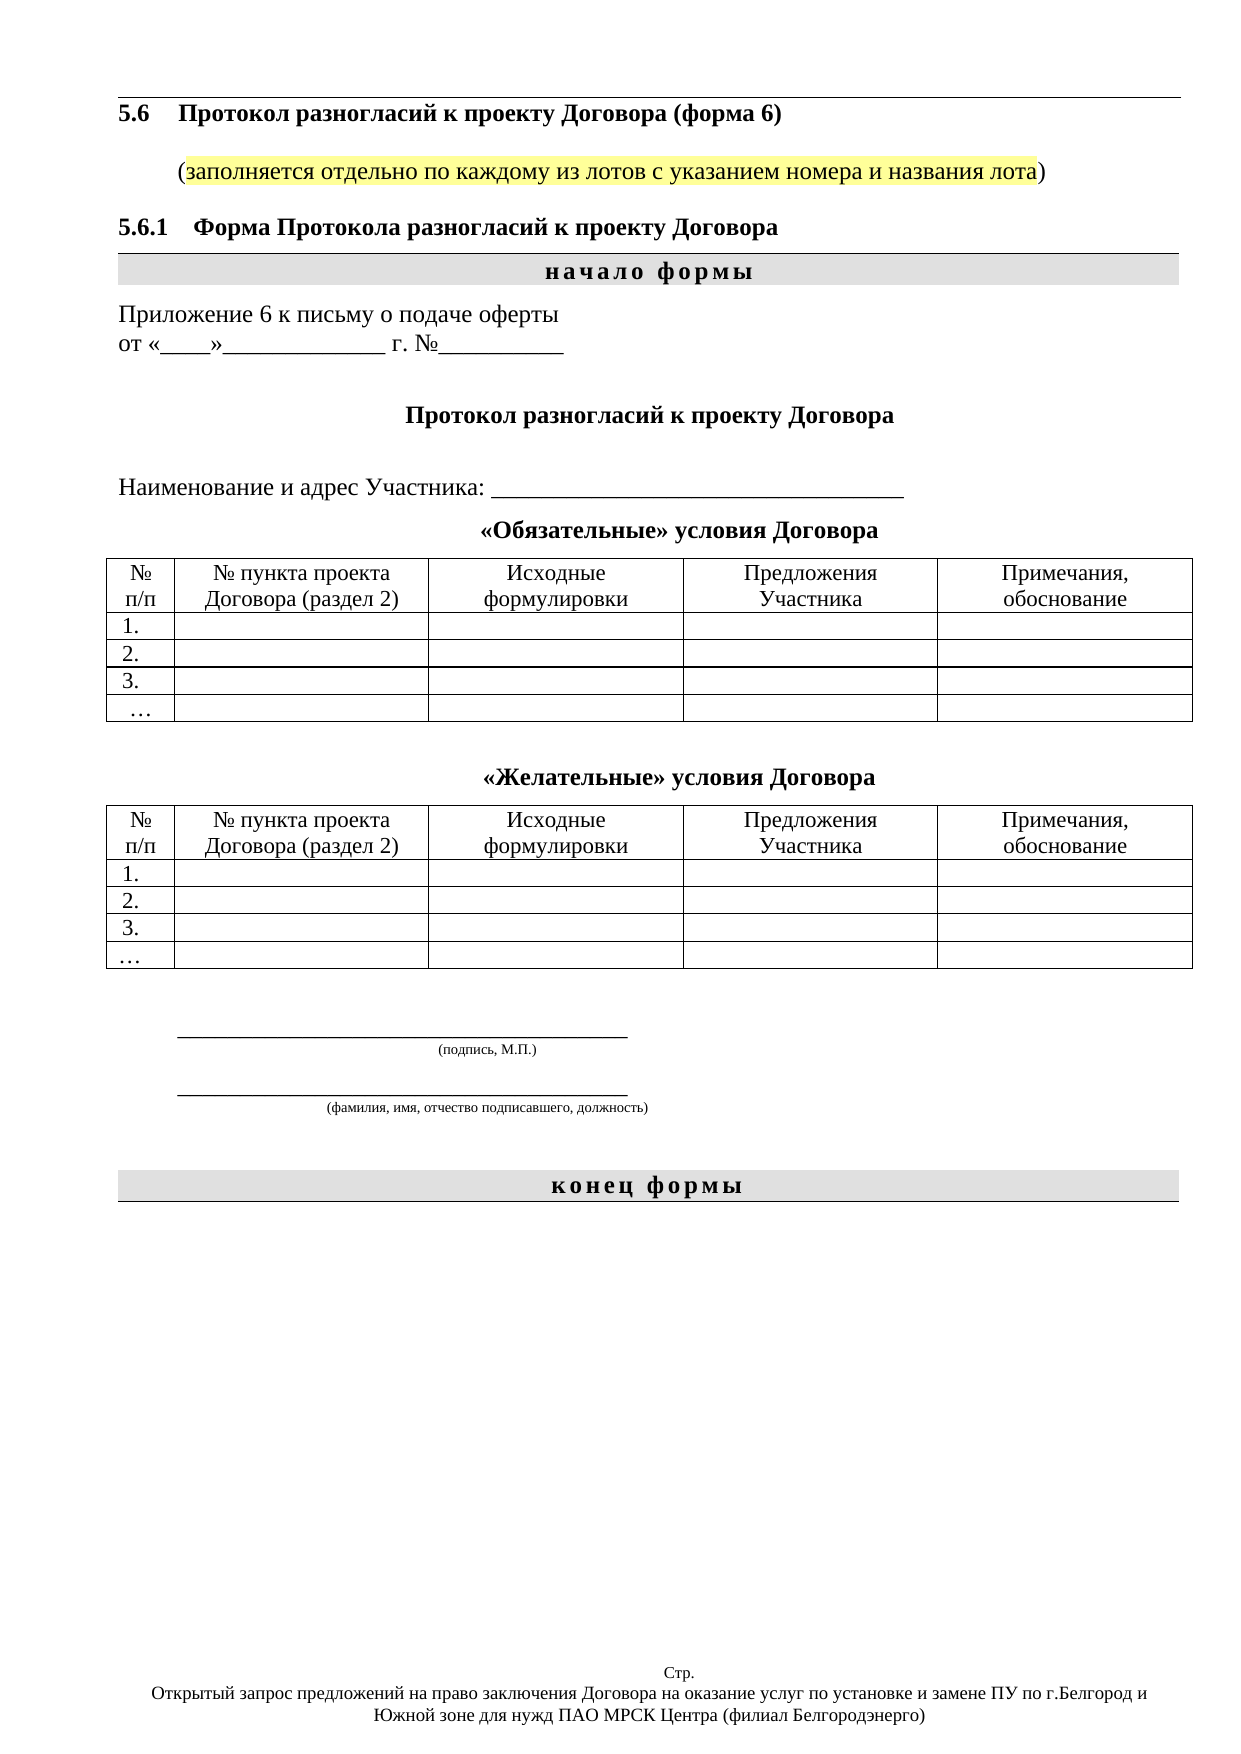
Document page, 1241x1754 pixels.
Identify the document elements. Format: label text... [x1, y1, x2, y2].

table_header № пункта проекта Договора (раздел 2) [175, 806, 428, 858]
subtitle Протокол разногласий к проекту Договора (форма 6) [118, 98, 1181, 127]
table_header Предложения Участника [684, 559, 937, 612]
text Наименование и адрес Участника: _________________________________ [118, 472, 1181, 500]
table_header № п/п [107, 559, 174, 612]
table_cell [107, 914, 174, 941]
table_cell [429, 640, 683, 666]
text Протокол разногласий к проекту Договора [118, 400, 1181, 428]
table_cell [684, 695, 937, 721]
table_cell [429, 914, 683, 941]
text конец формы [118, 1170, 1179, 1201]
table_cell [429, 613, 683, 639]
table_cell [175, 942, 428, 968]
table_header Предложения Участника [684, 806, 937, 858]
table_cell [938, 613, 1192, 639]
table_cell [684, 613, 937, 639]
table_cell [938, 887, 1192, 913]
table_cell [175, 640, 428, 666]
table_cell [684, 640, 937, 666]
table_header Исходные формулировки [429, 559, 683, 612]
table_cell [938, 695, 1192, 721]
text «Желательные» условия Договора [118, 762, 1181, 790]
subtitle Форма Протокола разногласий к проекту Договора [118, 212, 1181, 240]
table_cell [684, 860, 937, 886]
table_cell [107, 613, 174, 639]
table_cell … [107, 695, 174, 721]
table_header Исходные формулировки [429, 806, 683, 858]
table_cell [429, 942, 683, 968]
table_cell … [107, 942, 174, 968]
table_cell [684, 914, 937, 941]
table_cell [684, 942, 937, 968]
table_cell [175, 914, 428, 941]
table_cell [938, 640, 1192, 666]
table_header № п/п [107, 806, 174, 858]
text Приложение 6 к письму о подаче оферты от «____»_____________ г. №__________ [118, 299, 1181, 357]
table_cell [684, 668, 937, 694]
text (фамилия, имя, отчество подписавшего, должность) [118, 1098, 797, 1127]
table_cell [429, 668, 683, 694]
table_cell [429, 887, 683, 913]
table_cell [938, 668, 1192, 694]
text «Обязательные» условия Договора [118, 515, 1181, 543]
text ____________________________________ [118, 1070, 1181, 1098]
table_cell [175, 860, 428, 886]
table_header № пункта проекта Договора (раздел 2) [175, 559, 428, 612]
table_cell [175, 668, 428, 694]
table_cell [429, 860, 683, 886]
table_cell [175, 695, 428, 721]
table_cell [107, 640, 174, 666]
table_cell [175, 887, 428, 913]
text (подпись, М.П.) [118, 1041, 797, 1070]
table_cell [938, 914, 1192, 941]
text ____________________________________ [118, 1012, 1181, 1041]
table_header Примечания, обоснование [938, 806, 1192, 858]
table_header Примечания, обоснование [938, 559, 1192, 612]
table_cell [684, 887, 937, 913]
text начало формы [118, 254, 1179, 285]
table_cell [107, 668, 174, 694]
table_cell [175, 613, 428, 639]
table_cell [107, 887, 174, 913]
table_cell [938, 860, 1192, 886]
table_cell [938, 942, 1192, 968]
table_cell [429, 695, 683, 721]
table_cell [107, 860, 174, 886]
